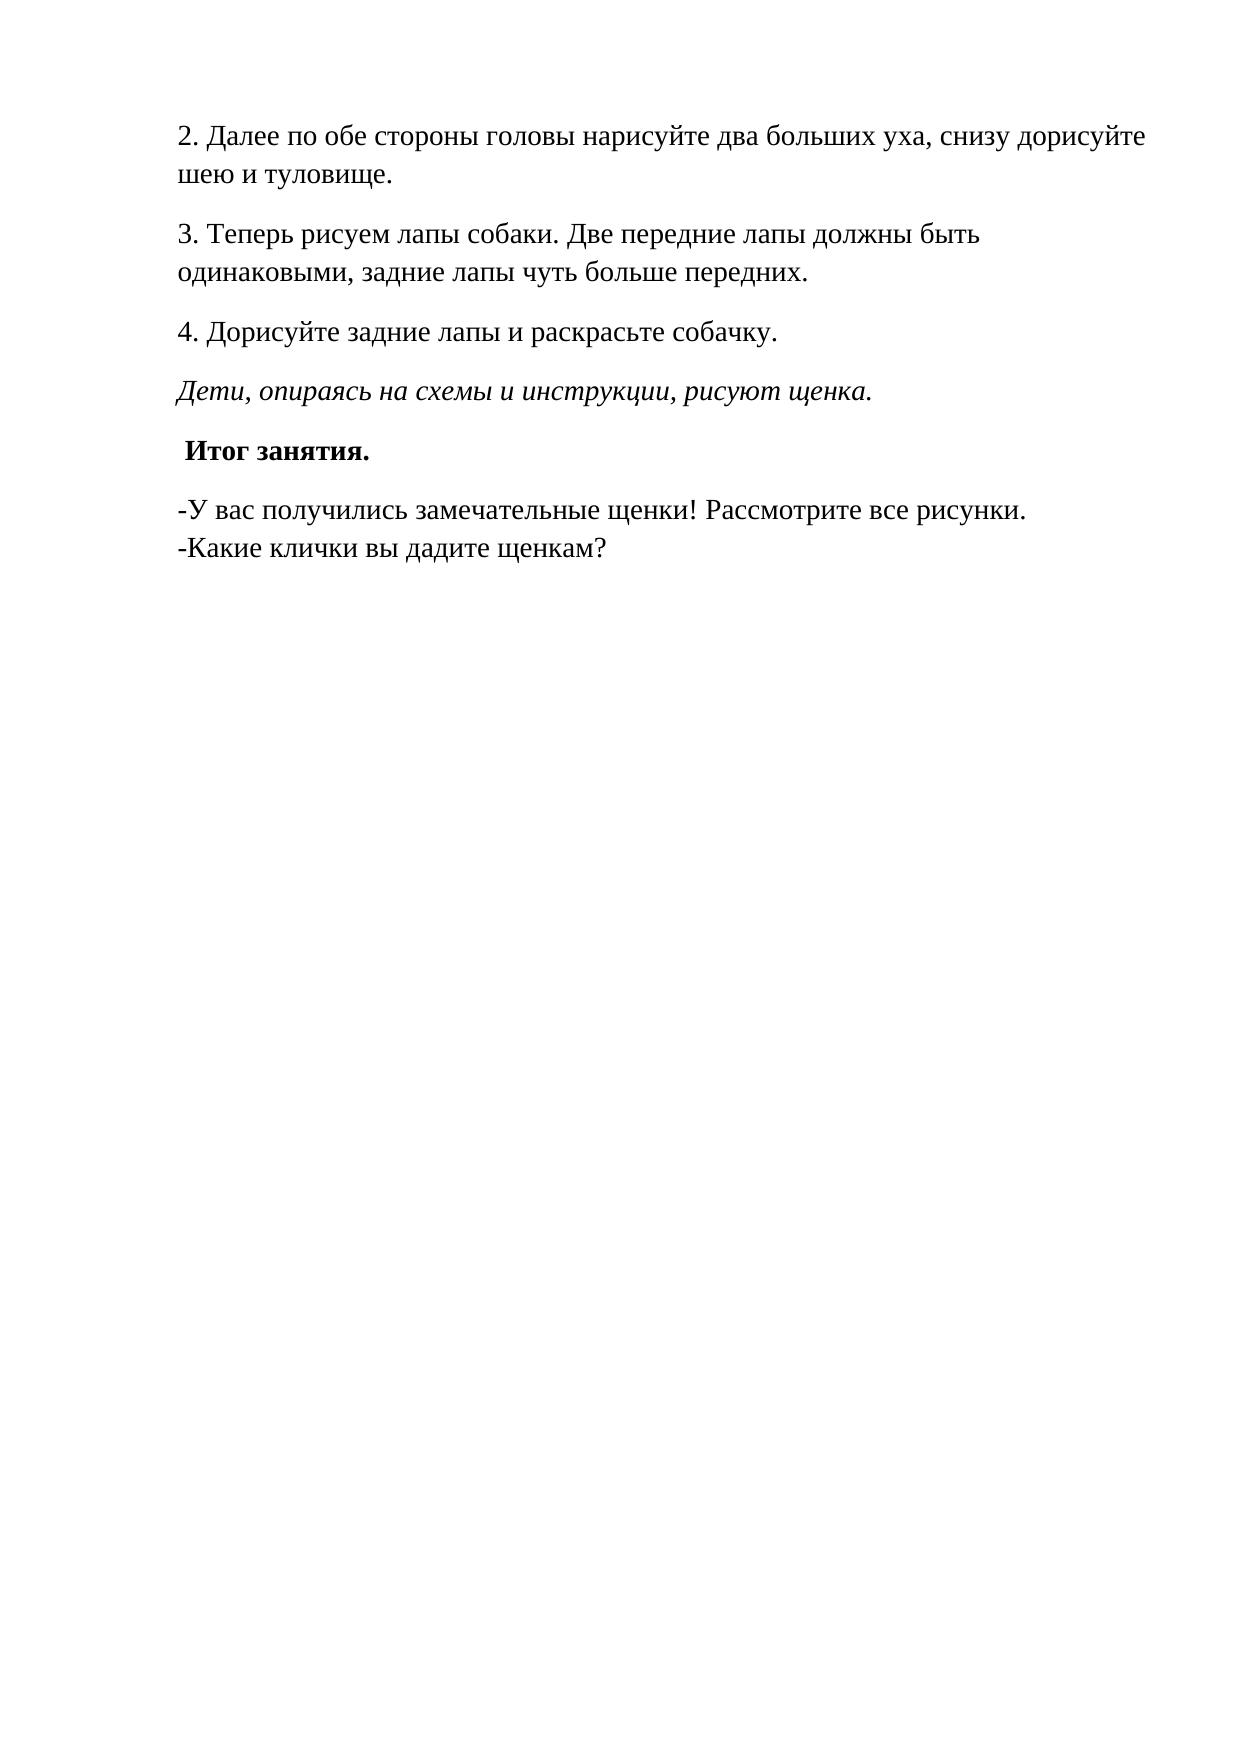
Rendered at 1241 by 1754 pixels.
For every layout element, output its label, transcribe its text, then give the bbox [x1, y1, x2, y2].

text 2. Далее по обе стороны головы нарисуйте два больших уха, снизу дорисуйте шею и туловище. [177, 118, 1152, 190]
text Итог занятия. [177, 433, 1152, 466]
text 3. Теперь рисуем лапы собаки. Две передние лапы должны быть одинаковыми, задние лапы чуть больше передних. [177, 216, 1152, 288]
text Дети, опираясь на схемы и инструкции, рисуют щенка. [177, 373, 1152, 407]
text -Какие клички вы дадите щенкам? [177, 531, 1152, 564]
text -У вас получились замечательные щенки! Рассмотрите все рисунки. [177, 492, 1152, 526]
list 4. Дорисуйте задние лапы и раскрасьте собачку. [177, 314, 1152, 347]
